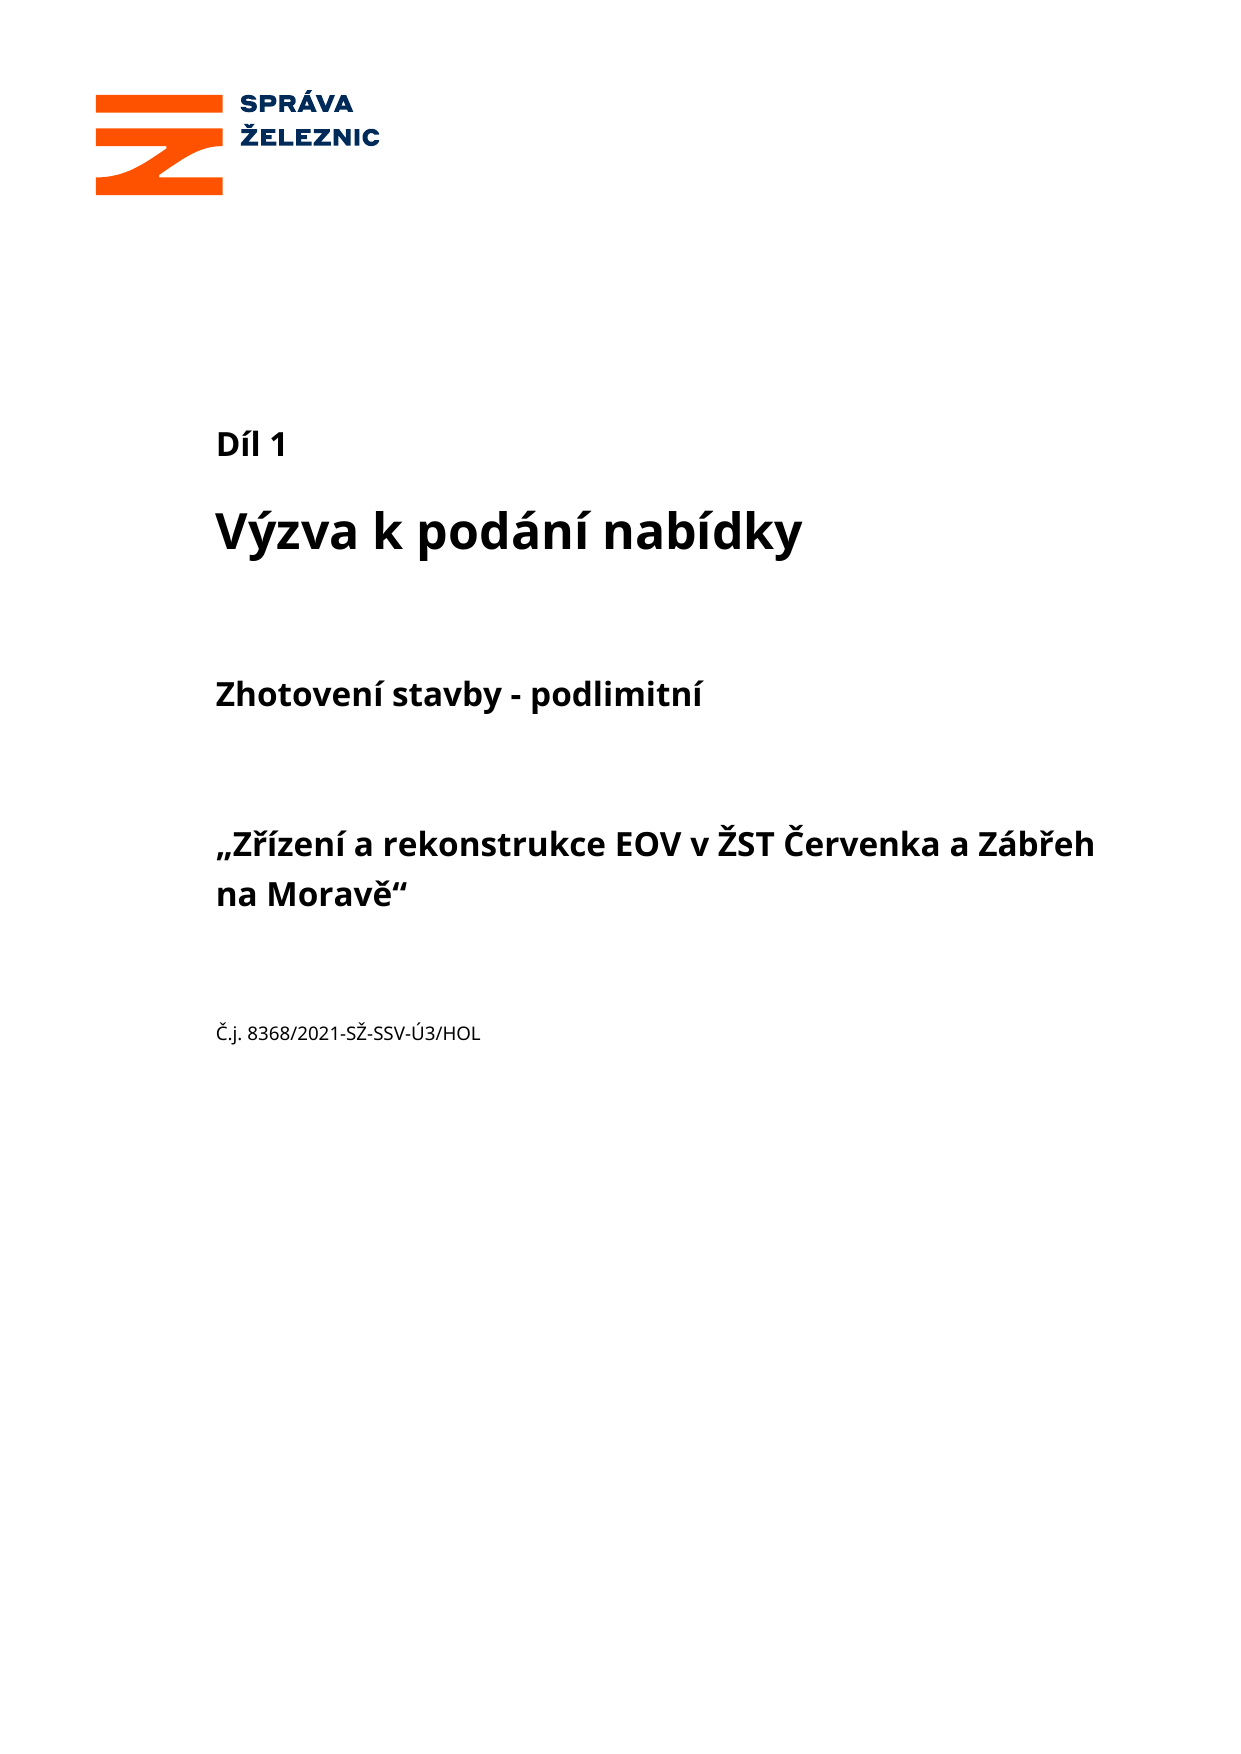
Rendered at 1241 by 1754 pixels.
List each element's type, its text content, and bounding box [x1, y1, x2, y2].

text Díl 1 [216, 421, 1122, 466]
text Zhotovení stavby - podlimitní [216, 671, 1122, 716]
text Výzva k podání nabídky [216, 496, 1122, 564]
text „Zřízení a rekonstrukce EOV v ŽST Červenka a Zábřeh na Moravě“ [216, 820, 1122, 916]
list Č.j. 8368/2021-SŽ-SSV-Ú3/HOL [216, 1020, 1122, 1046]
